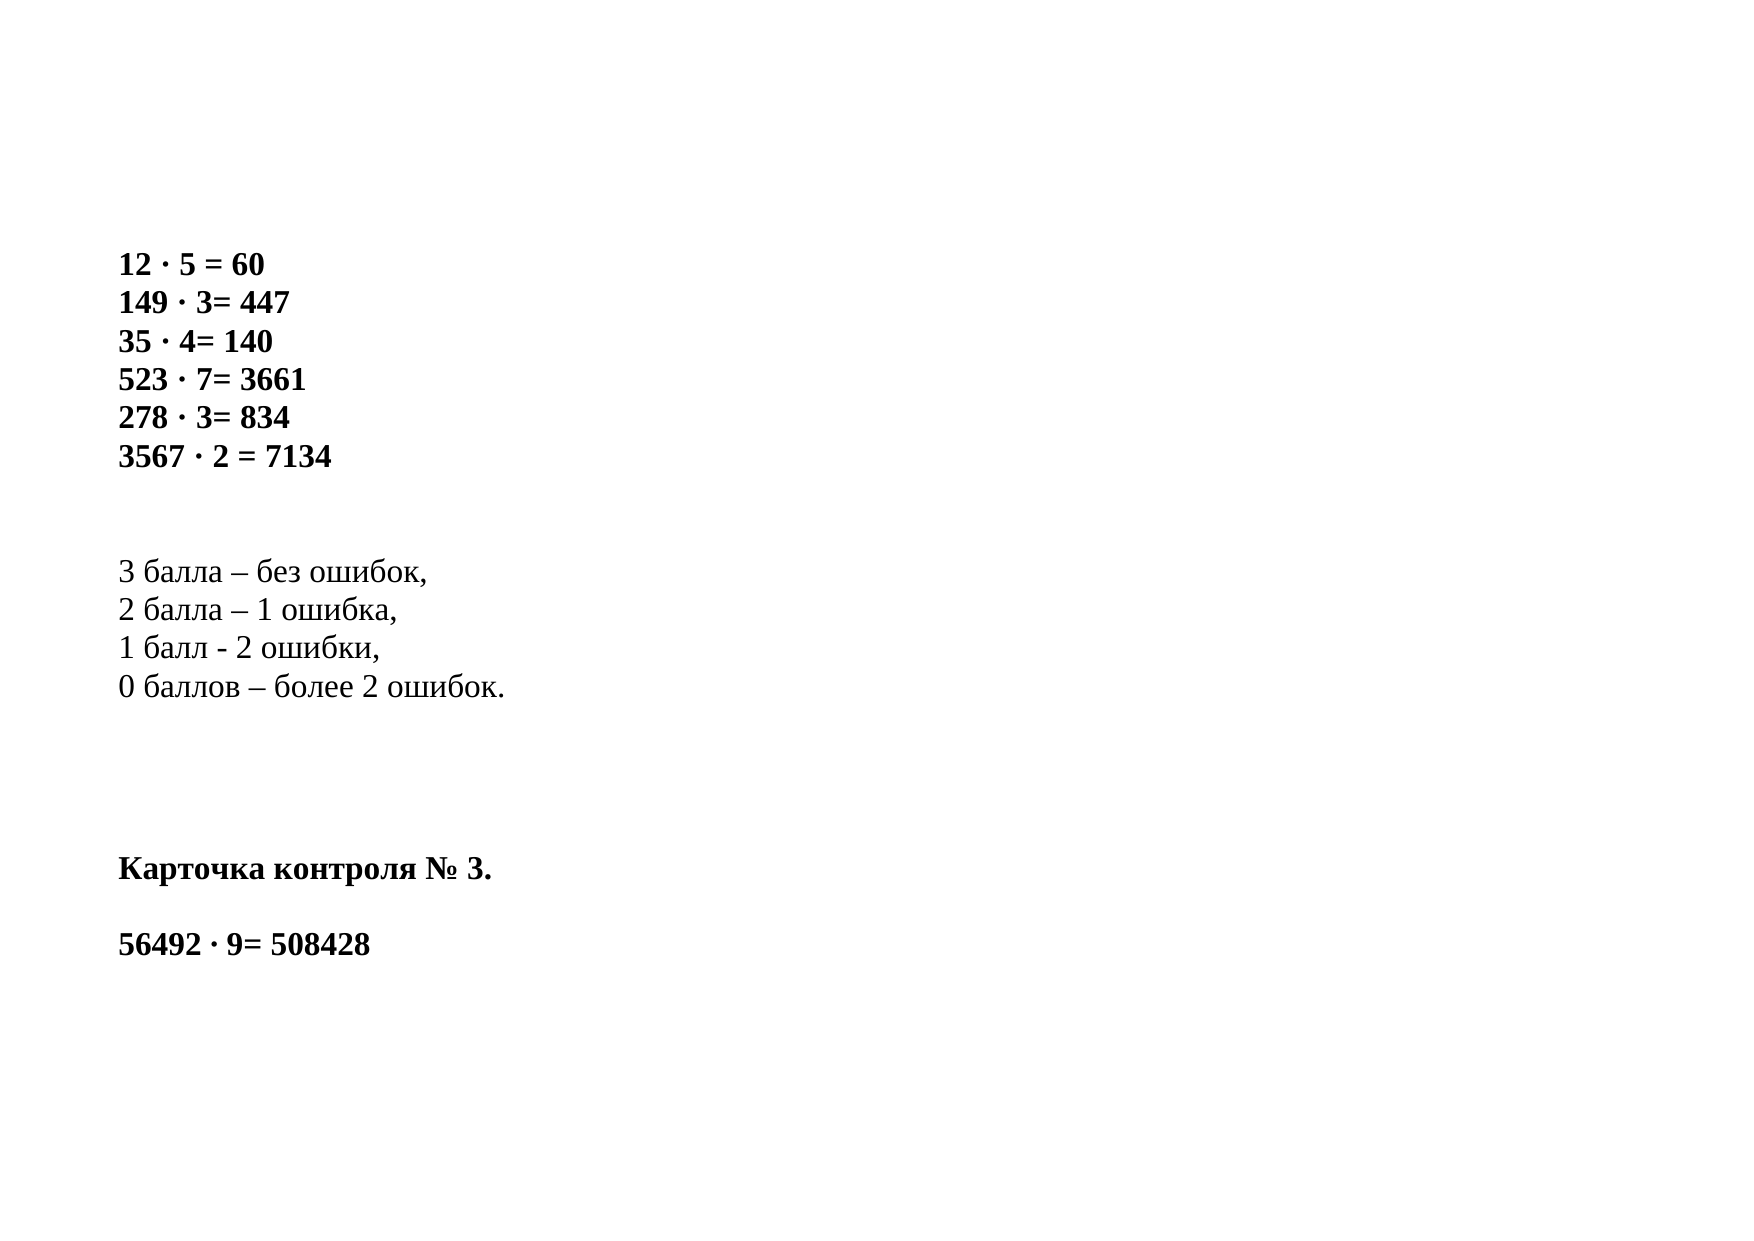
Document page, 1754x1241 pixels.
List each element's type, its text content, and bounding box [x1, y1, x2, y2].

text 35 · 4= 140 [118, 321, 1636, 359]
text Карточка контроля № 3. [118, 848, 1636, 886]
text 3 балла – без ошибок, [118, 551, 1636, 589]
text 149 · 3= 447 [118, 283, 1636, 321]
text 523 · 7= 3661 [118, 359, 1636, 398]
text 2 балла – 1 ошибка, [118, 589, 1636, 628]
text 0 баллов – более 2 ошибок. [118, 666, 1636, 704]
text 12 · 5 = 60 [118, 244, 1636, 283]
text 3567 · 2 = 7134 [118, 436, 1636, 474]
text 1 балл - 2 ошибки, [118, 628, 1636, 666]
text 278 · 3= 834 [118, 398, 1636, 436]
text 56492 ∙ 9= 508428 [118, 925, 1636, 963]
